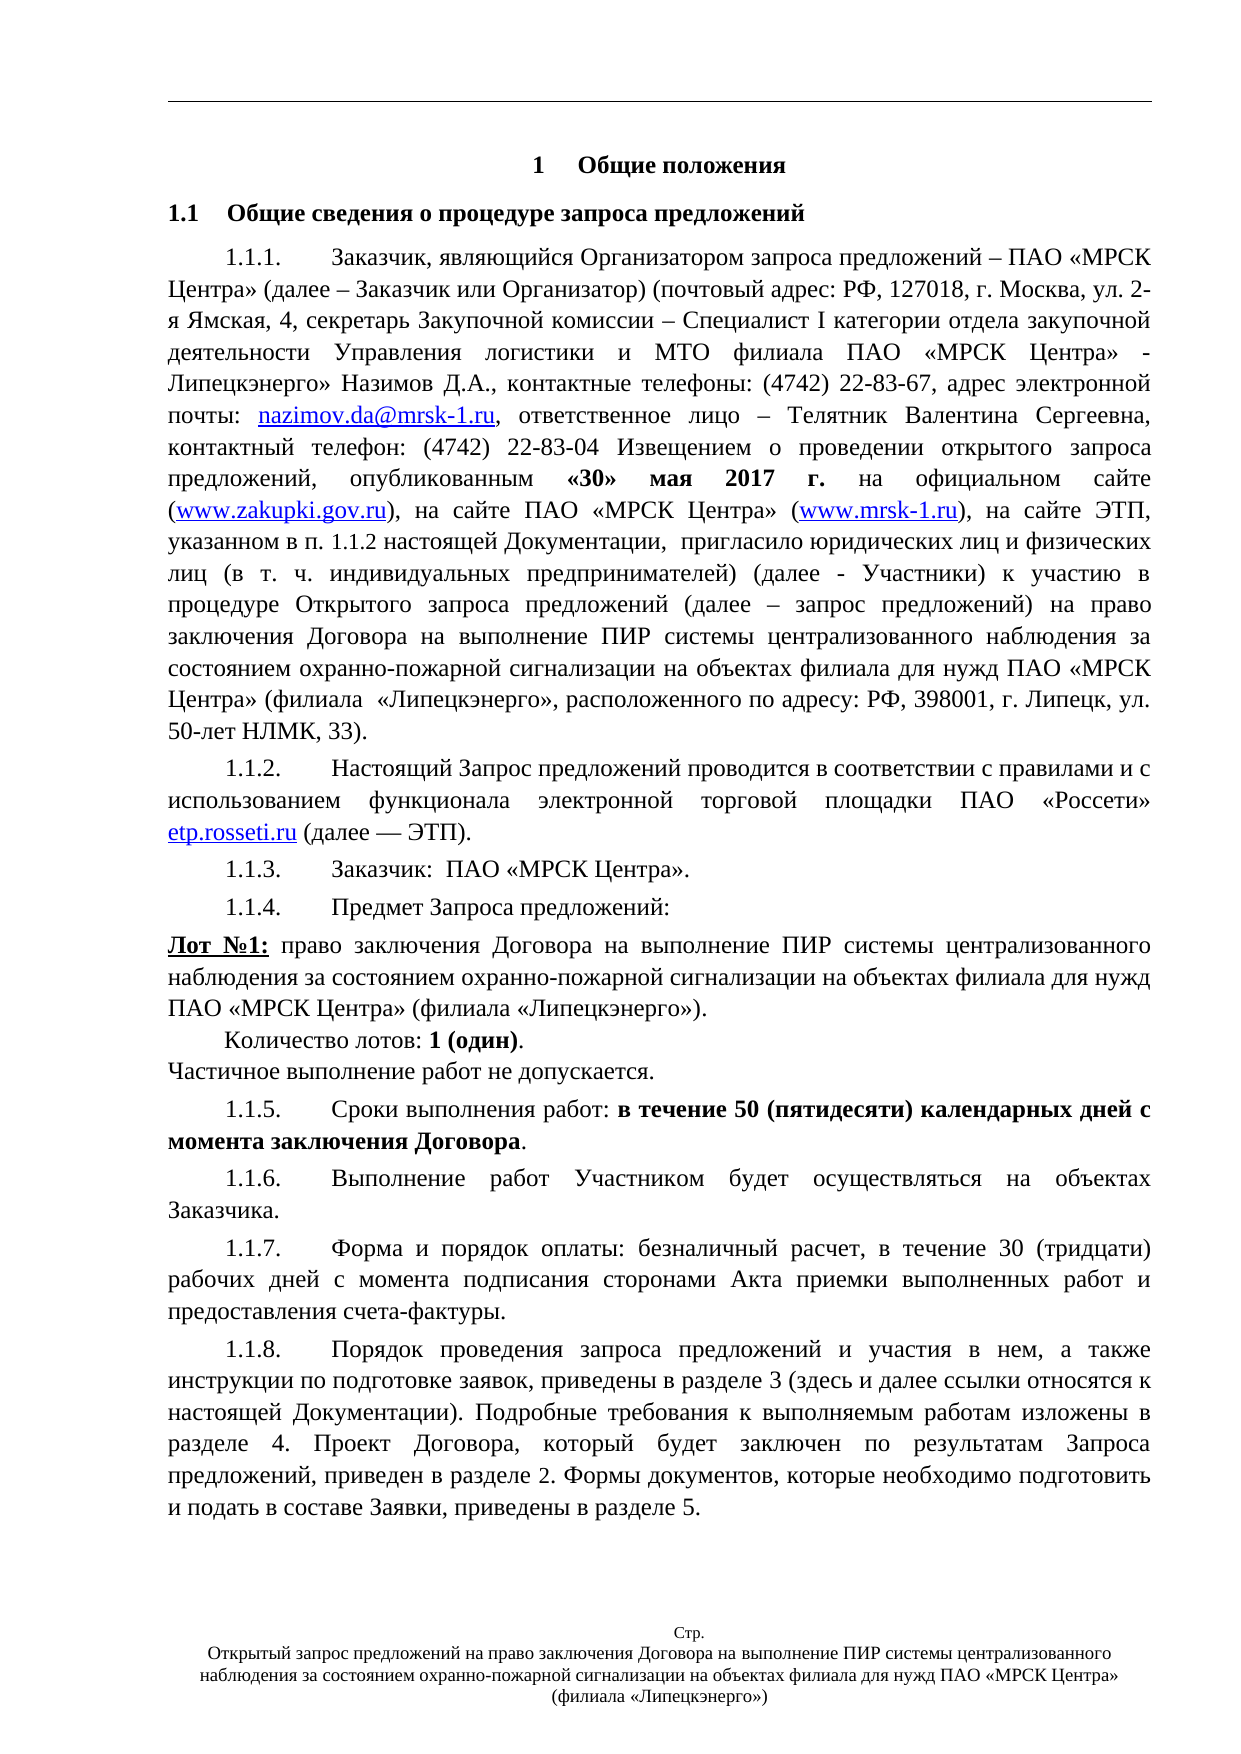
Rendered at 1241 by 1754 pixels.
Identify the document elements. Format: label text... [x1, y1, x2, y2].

text Лот №1: право заключения Договора на выполнение ПИР системы централизованного наблюдения за состоянием охранно-пожарной сигнализации на объектах филиала для нужд ПАО «МРСК Центра» (филиала «Липецкэнерго»). [168, 930, 1152, 1022]
list Выполнение работ Участником будет осуществляться на объектах Заказчика. [168, 1163, 1152, 1224]
list Частичное выполнение работ не допускается. [168, 1056, 1152, 1085]
list Заказчик: ПАО «МРСК Центра». [168, 854, 1152, 883]
list Заказчик, являющийся Организатором запроса предложений – ПАО «МРСК Центра» (далее – Заказчик или Организатор) (почтовый адрес: РФ, 127018, г. Москва, ул. 2-я Ямская, 4, секретарь Закупочной комиссии – Специалист I категории отдела закупочной деятельности Управления логистики и МТО филиала ПАО «МРСК Центра» - Липецкэнерго» Назимов Д.А., контактные телефоны: (4742) 22-83-67, адрес электронной почты: nazimov.da@mrsk-1.ru, ответственное лицо – Телятник Валентина Сергеевна, контактный телефон: (4742) 22-83-04 Извещением о проведении открытого запроса предложений, опубликованным «30» мая 2017 г. на официальном сайте (www.zakupki.gov.ru), на сайте ПАО «МРСК Центра» (www.mrsk-1.ru), на сайте ЭТП, указанном в п. 1.1.2 настоящей Документации, пригласило юридических лиц и физических лиц (в т. ч. индивидуальных предпринимателей) (далее - Участники) к участию в процедуре Открытого запроса предложений (далее – запрос предложений) на право заключения Договора на выполнение ПИР системы централизованного наблюдения за состоянием охранно-пожарной сигнализации на объектах филиала для нужд ПАО «МРСК Центра» (филиала «Липецкэнерго», расположенного по адресу: РФ, 398001, г. Липецк, ул. 50-лет НЛМК, 33). [168, 242, 1152, 744]
list Настоящий Запрос предложений проводится в соответствии с правилами и с использованием функционала электронной торговой площадки ПАО «Россети» etp.rosseti.ru (далее — ЭТП). [168, 753, 1152, 845]
list Сроки выполнения работ: в течение 50 (пятидесяти) календарных дней с момента заключения Договора. [168, 1094, 1152, 1154]
subtitle Общие положения [166, 150, 1152, 179]
list Порядок проведения запроса предложений и участия в нем, а также инструкции по подготовке заявок, приведены в разделе 3 (здесь и далее ссылки относятся к настоящей Документации). Подробные требования к выполняемым работам изложены в разделе 4. Проект Договора, который будет заключен по результатам Запроса предложений, приведен в разделе 2. Формы документов, которые необходимо подготовить и подать в составе Заявки, приведены в разделе 5. [168, 1334, 1152, 1520]
list Форма и порядок оплаты: безналичный расчет, в течение 30 (тридцати) рабочих дней с момента подписания сторонами Акта приемки выполненных работ и предоставления счета-фактуры. [168, 1233, 1152, 1325]
text Количество лотов: 1 (один). [168, 1025, 1152, 1053]
list Предмет Запроса предложений: [168, 892, 1152, 921]
subtitle Общие сведения о процедуре запроса предложений [168, 198, 1152, 227]
